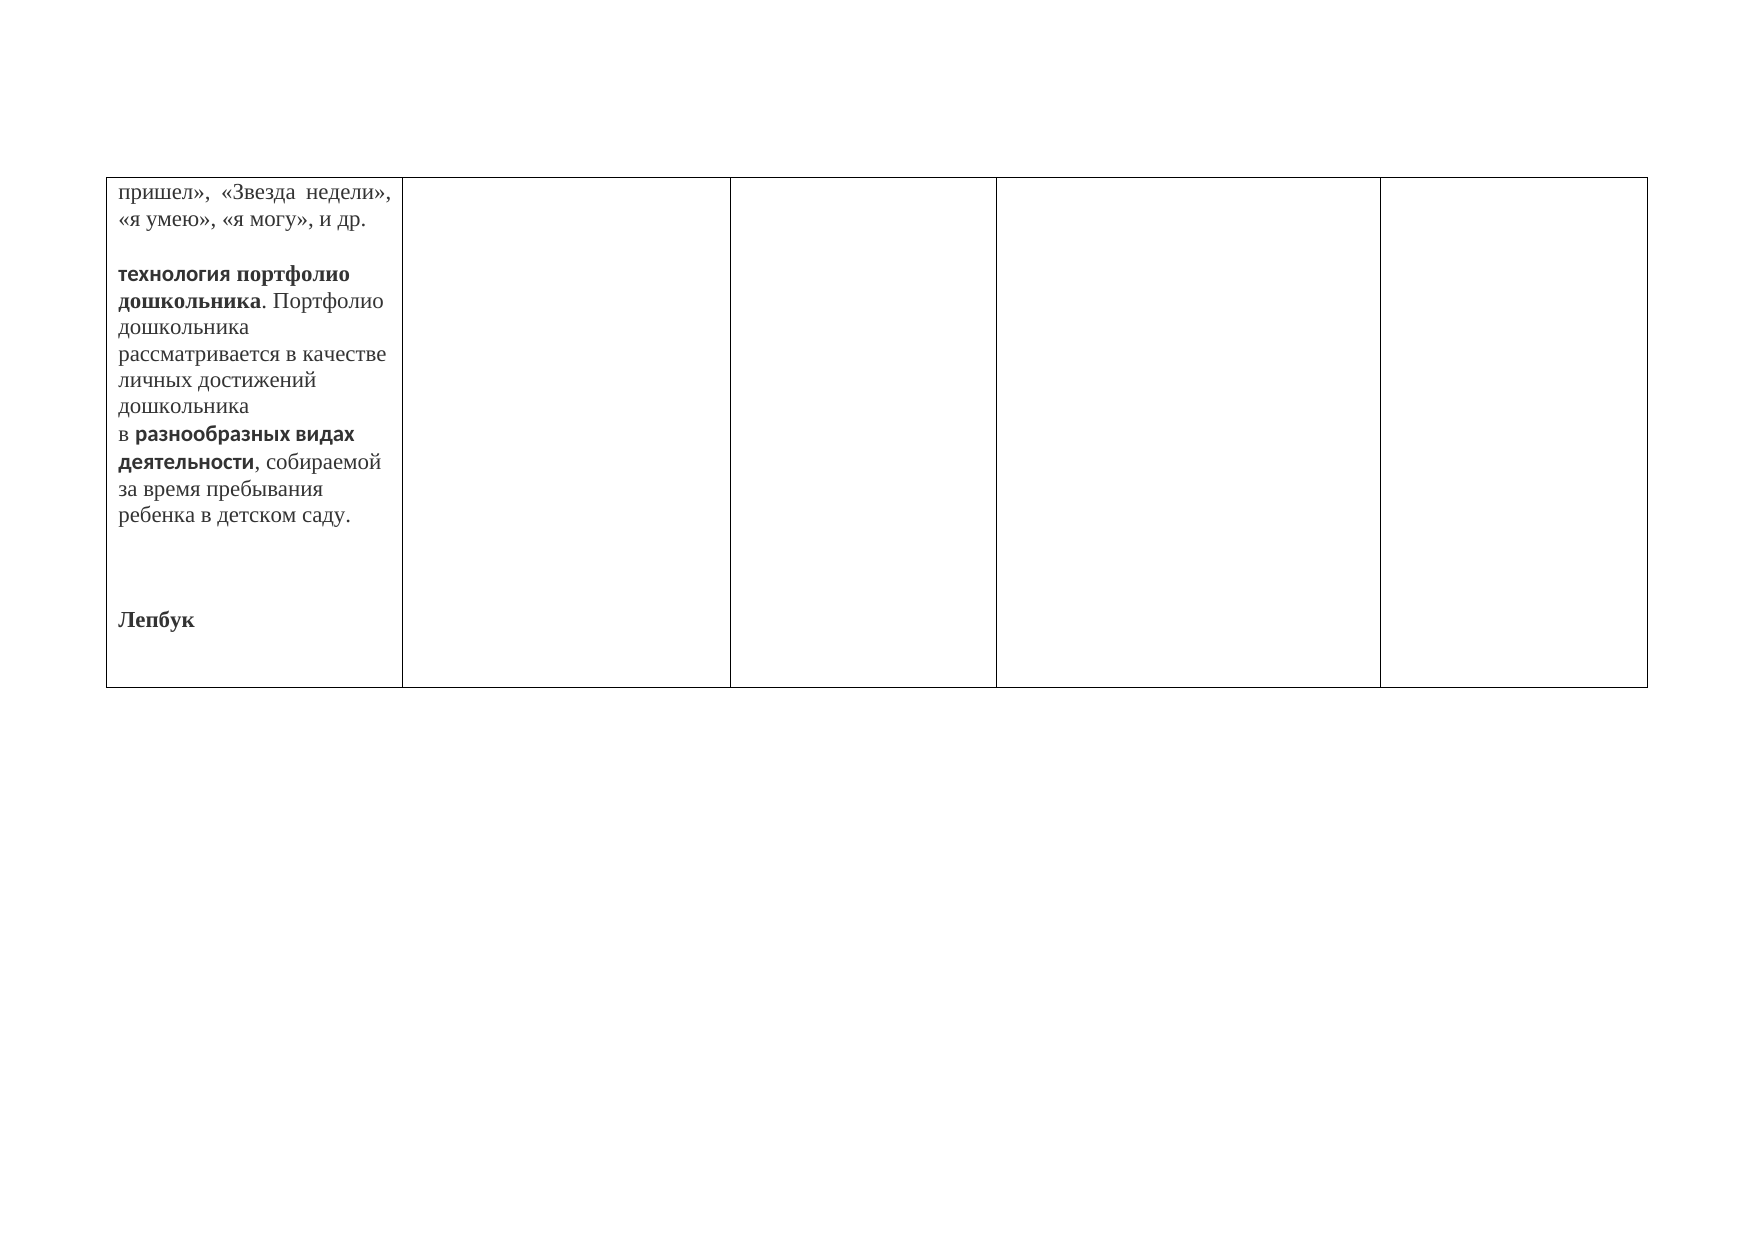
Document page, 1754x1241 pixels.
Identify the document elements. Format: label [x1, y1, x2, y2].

table_cell [403, 178, 730, 687]
table_cell [997, 178, 1380, 687]
table_cell [107, 178, 402, 687]
table_cell [731, 178, 996, 687]
table_cell [1381, 178, 1647, 687]
